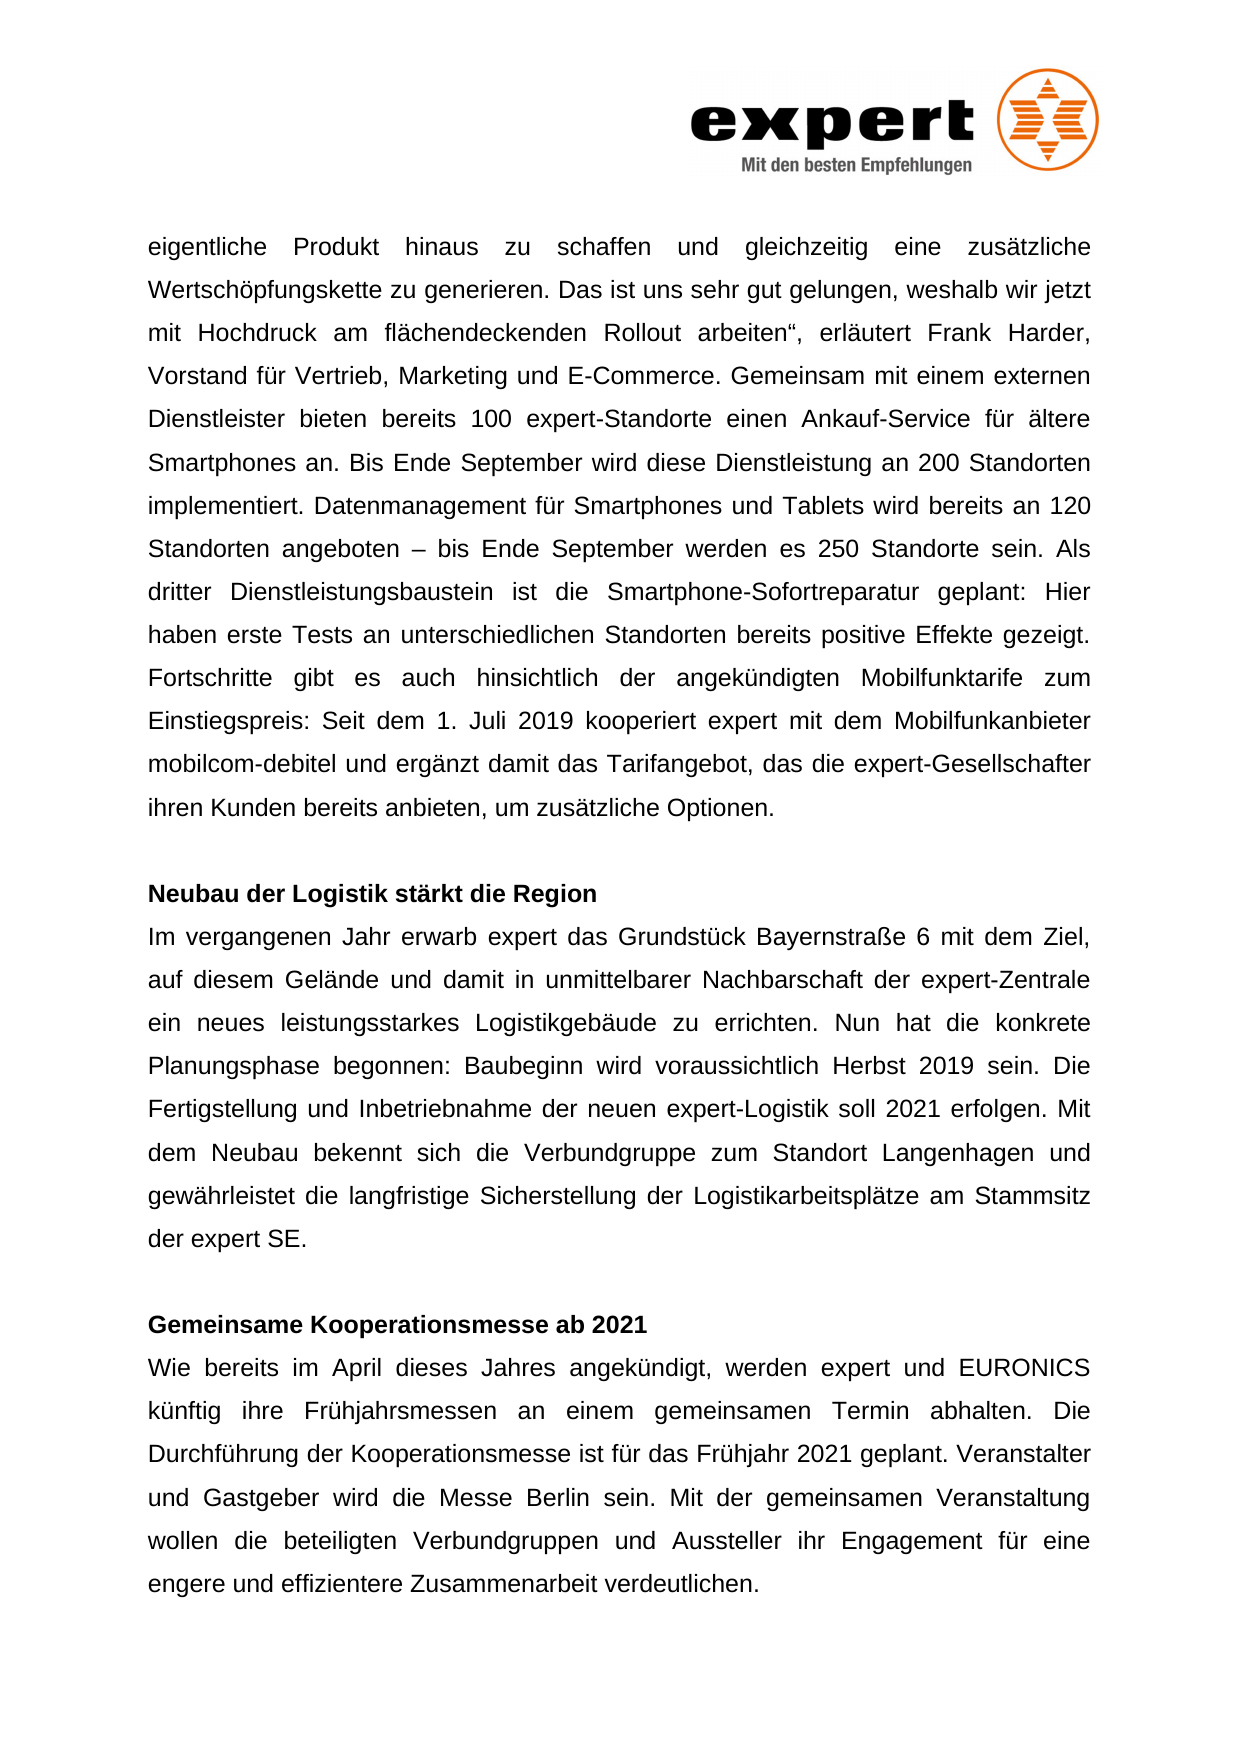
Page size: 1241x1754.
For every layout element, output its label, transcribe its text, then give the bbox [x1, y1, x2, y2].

picture [687, 65, 1103, 179]
text Gemeinsame Kooperationsmesse ab 2021 [148, 1310, 1092, 1339]
text Wie bereits im April dieses Jahres angekündigt, werden expert und EURONICS künftig ihre Frühjahrsmessen an einem gemeinsamen Termin abhalten. Die Durchführung der Kooperationsmesse ist für das Frühjahr 2021 geplant. Veranstalter und Gastgeber wird die Messe Berlin sein. Mit der gemeinsamen Veranstaltung wollen die beteiligten Verbundgruppen und Aussteller ihr Engagement für eine engere und effizientere Zusammenarbeit verdeutlichen. [148, 1353, 1092, 1598]
text Neubau der Logistik stärkt die Region [148, 879, 1092, 908]
text Im vergangenen Jahr erwarb expert das Grundstück Bayernstraße 6 mit dem Ziel, auf diesem Gelände und damit in unmittelbarer Nachbarschaft der expert-Zentrale ein neues leistungsstarkes Logistikgebäude zu errichten. Nun hat die konkrete Planungsphase begonnen: Baubeginn wird voraussichtlich Herbst 2019 sein. Die Fertigstellung und Inbetriebnahme der neuen expert-Logistik soll 2021 erfolgen. Mit dem Neubau bekennt sich die Verbundgruppe zum Standort Langenhagen und gewährleistet die langfristige Sicherstellung der Logistikarbeitsplätze am Stammsitz der expert SE. [148, 922, 1092, 1253]
